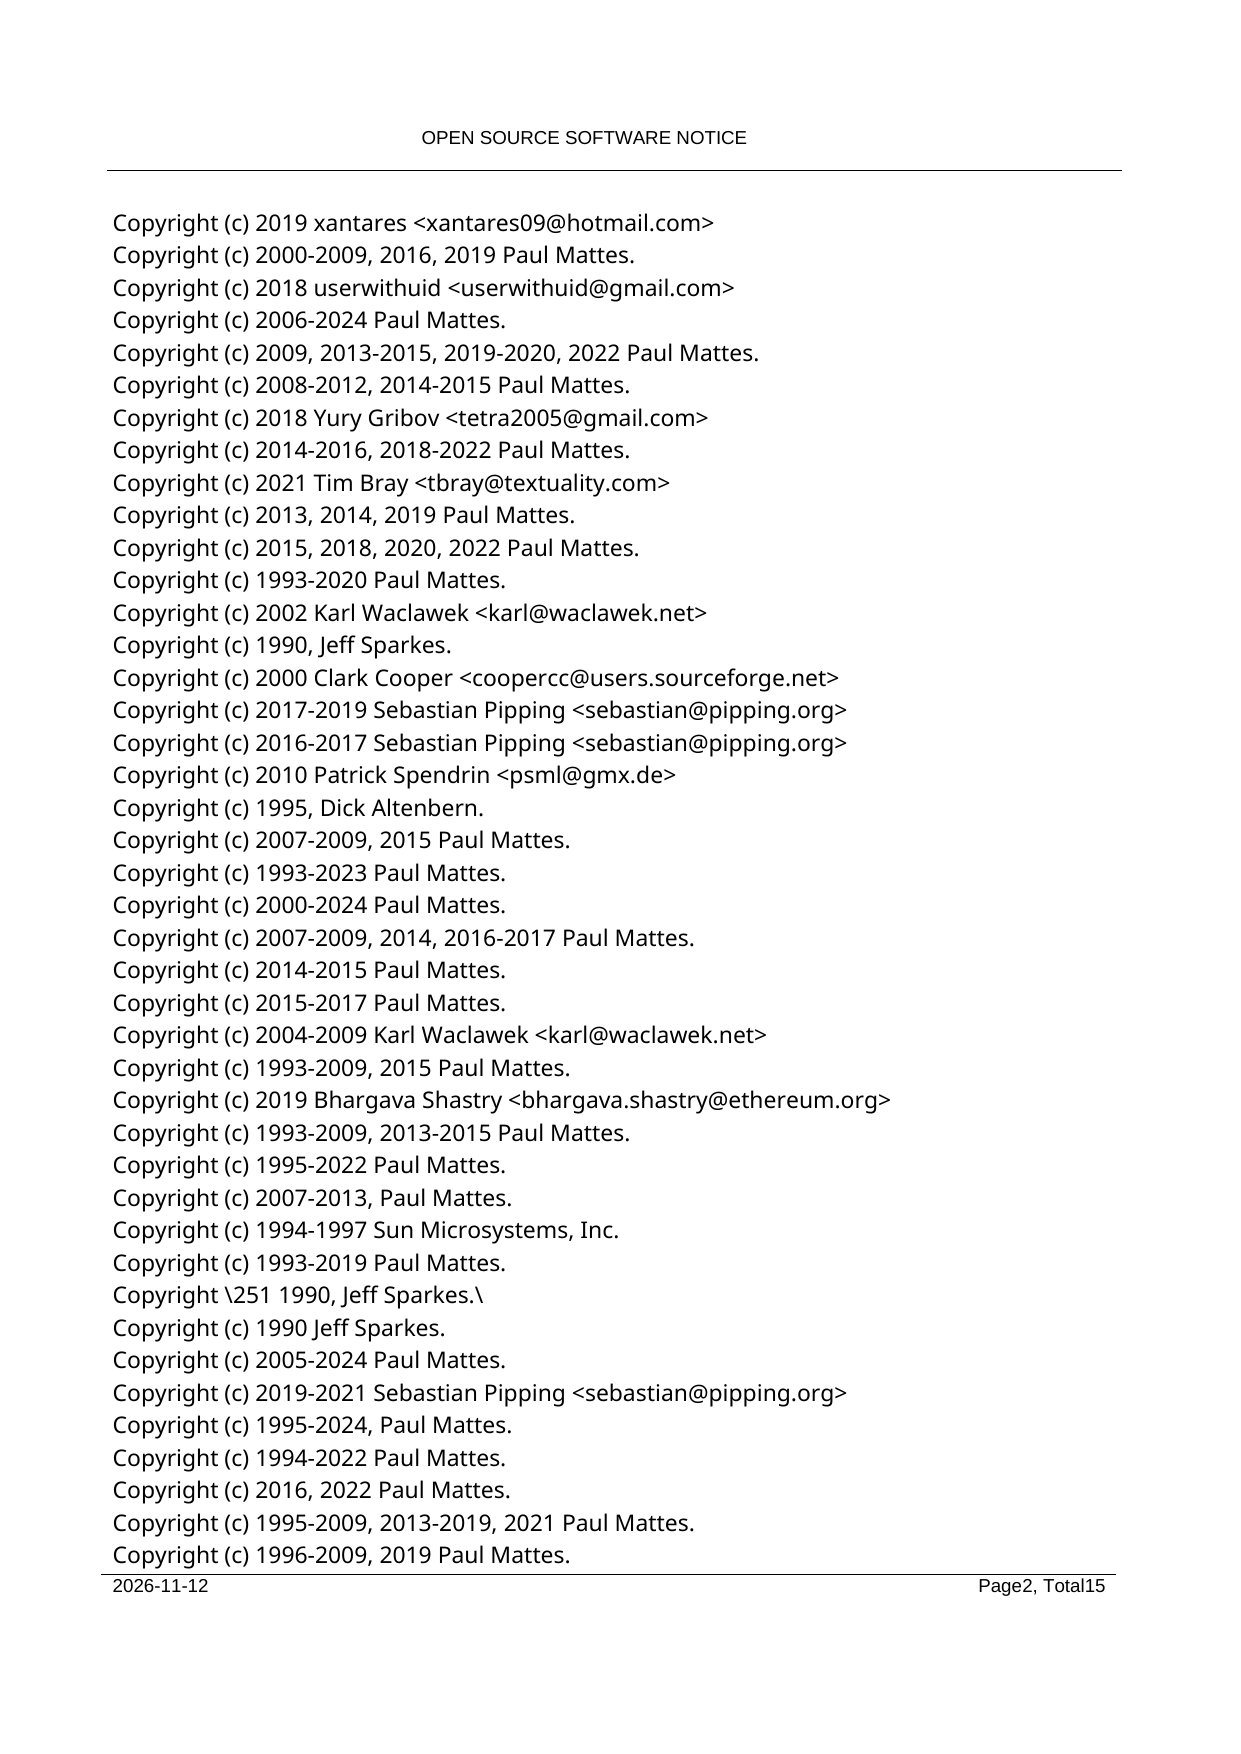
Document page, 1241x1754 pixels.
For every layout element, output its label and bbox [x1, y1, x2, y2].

text [112, 206, 1128, 1571]
